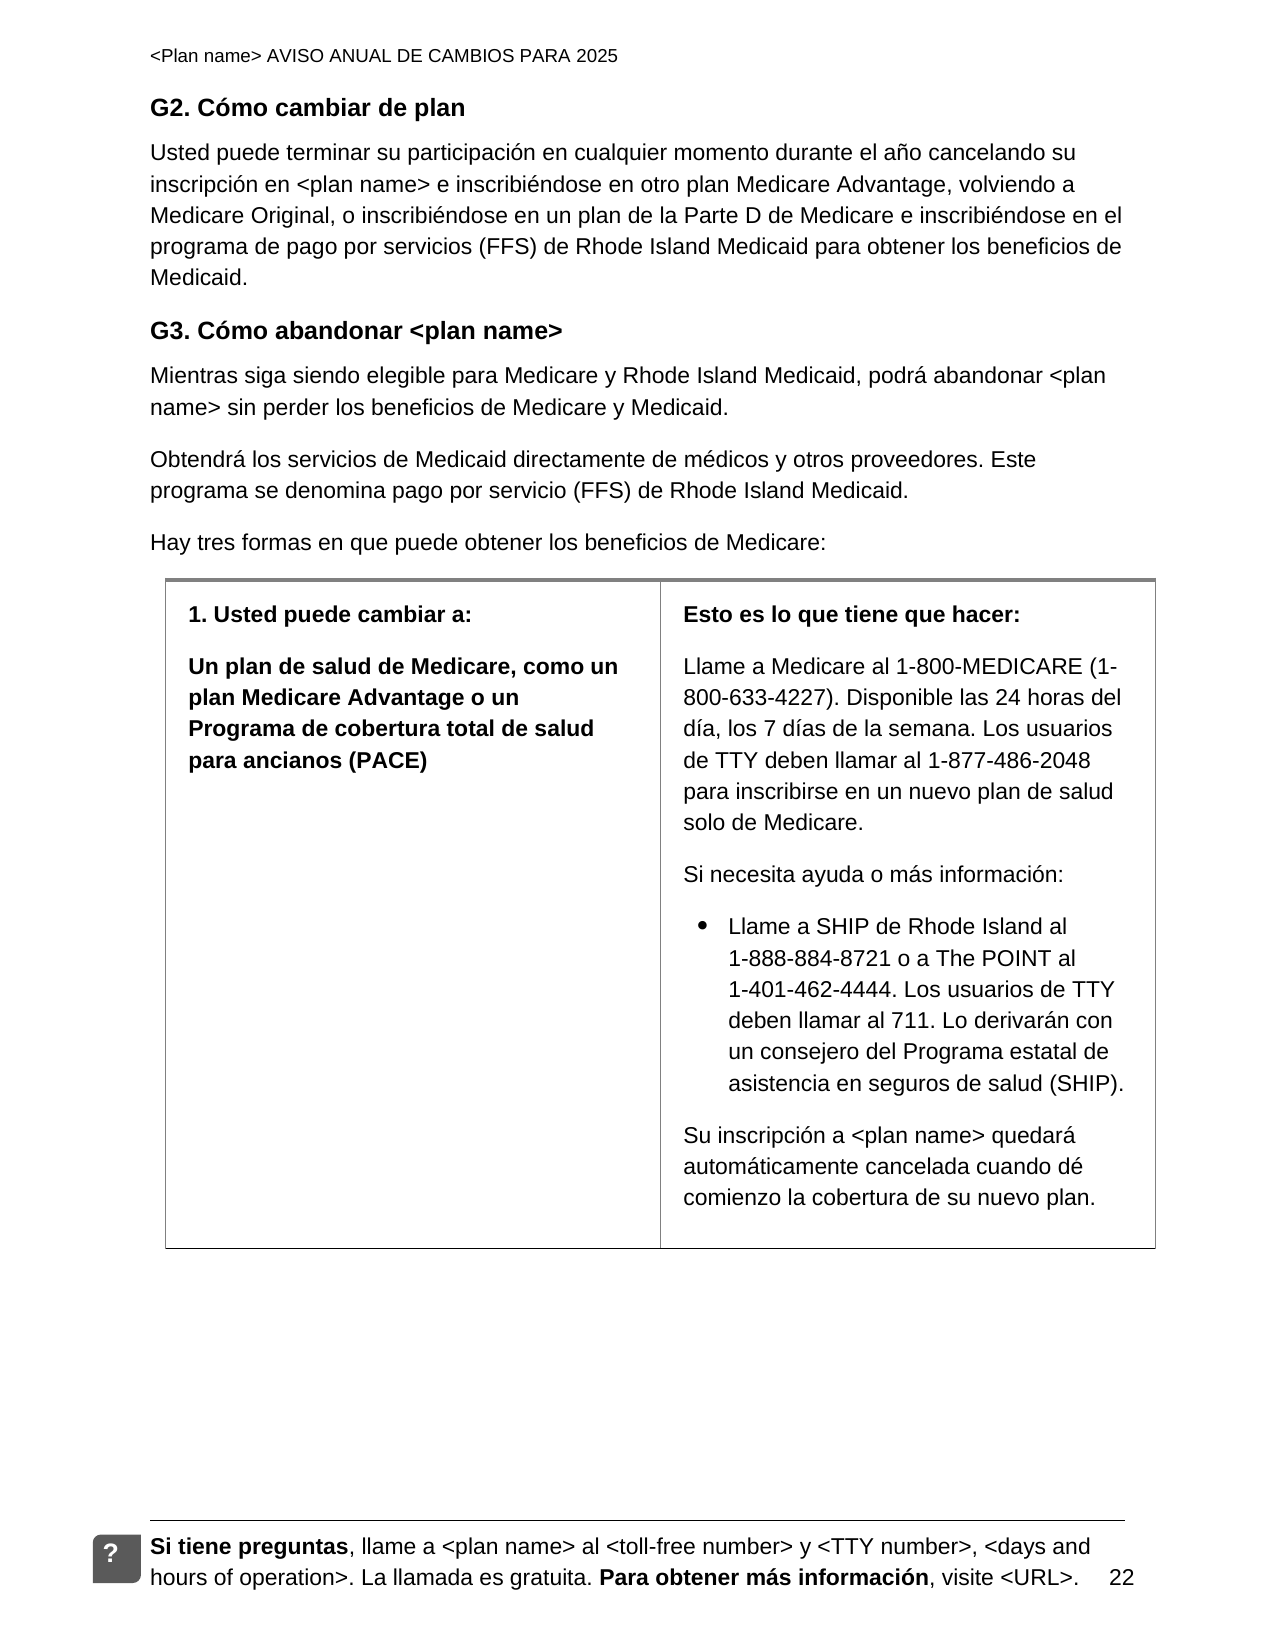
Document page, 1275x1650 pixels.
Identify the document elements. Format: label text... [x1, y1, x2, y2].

table_header Esto es lo que tiene que hacer: Llame a Medicare al 1-800-MEDICARE (1-800-633-4227). Disponible las 24 horas del día, los 7 días de la semana. Los usuarios de TTY deben llamar al 1-877-486-2048 para inscribirse en un nuevo plan de salud solo de Medicare. Si necesita ayuda o más información: Llame a SHIP de Rhode Island al 1-888-884-8721 o a The POINT al 1-401-462-4444. Los usuarios de TTY deben llamar al 711. Lo derivarán con un consejero del Programa estatal de asistencia en seguros de salud (SHIP). Su inscripción a <plan name> quedará automáticamente cancelada cuando dé comienzo la cobertura de su nuevo plan. [661, 582, 1155, 1248]
text Mientras siga siendo elegible para Medicare y Rhode Island Medicaid, podrá abandonar <plan name> sin perder los beneficios de Medicare y Medicaid. [150, 359, 1125, 421]
subtitle G2. Cómo cambiar de plan [150, 90, 1050, 123]
text Hay tres formas en que puede obtener los beneficios de Medicare: [150, 525, 1125, 557]
table_header 1. Usted puede cambiar a: Un plan de salud de Medicare, como un plan Medicare Advantage o un Programa de cobertura total de salud para ancianos (PACE) [166, 582, 660, 1248]
text Usted puede terminar su participación en cualquier momento durante el año cancelando su inscripción en <plan name> e inscribiéndose en otro plan Medicare Advantage, volviendo a Medicare Original, o inscribiéndose en un plan de la Parte D de Medicare e inscribiéndose en el programa de pago por servicios (FFS) de Rhode Island Medicaid para obtener los beneficios de Medicaid. [150, 136, 1125, 292]
subtitle G3. Cómo abandonar <plan name> [150, 313, 1050, 346]
text Obtendrá los servicios de Medicaid directamente de médicos y otros proveedores. Este programa se denomina pago por servicio (FFS) de Rhode Island Medicaid. [150, 442, 1125, 504]
